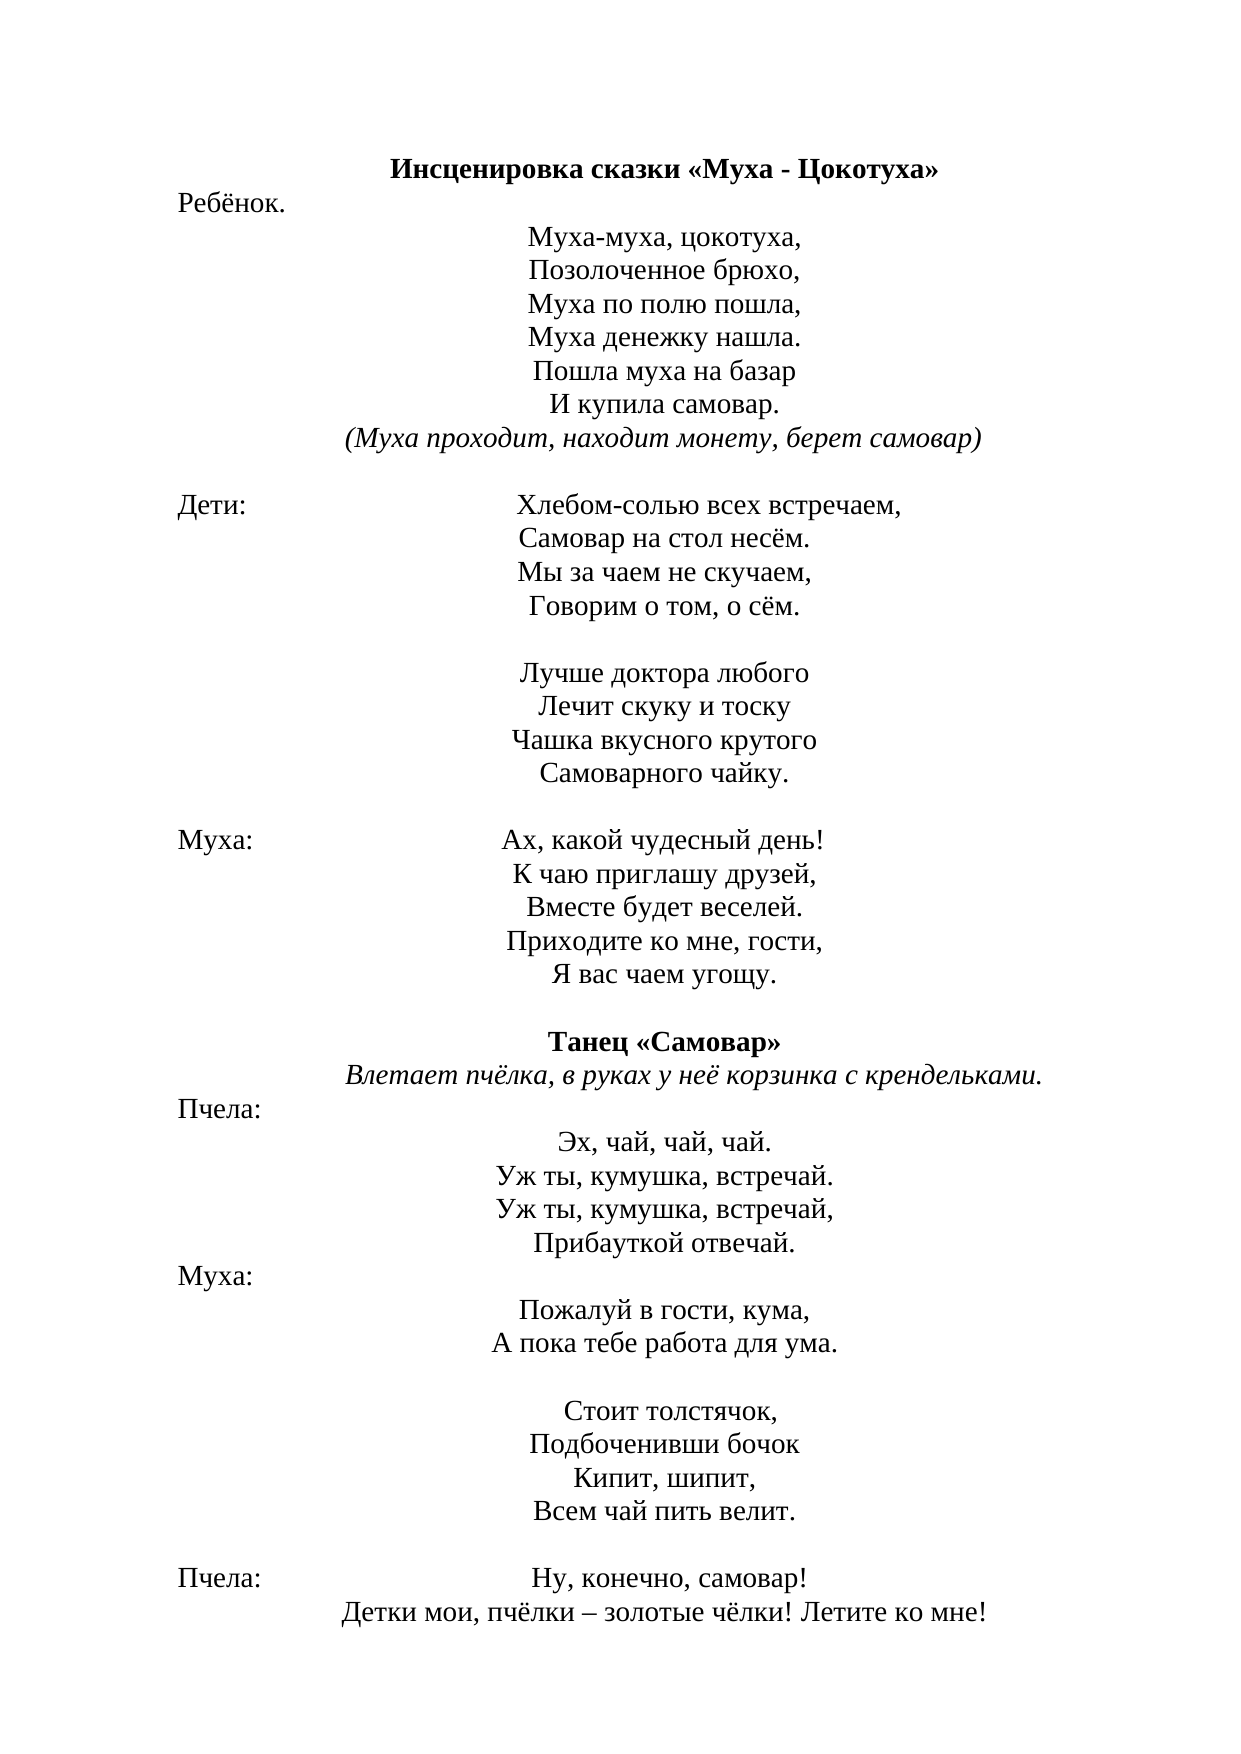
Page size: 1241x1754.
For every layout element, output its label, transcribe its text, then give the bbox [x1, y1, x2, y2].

text Эх, чай, чай, чай. [177, 1124, 1152, 1158]
text Влетает пчёлка, в руках у неё корзинка с крендельками. [177, 1057, 1152, 1091]
text Кипит, шипит, [177, 1460, 1152, 1493]
text К чаю приглашу друзей, [177, 856, 1152, 889]
text Ребёнок. [177, 185, 1152, 219]
text Пожалуй в гости, кума, [177, 1292, 1152, 1326]
text Дети: Хлебом-солью всех встречаем, [177, 487, 1152, 521]
text Танец «Самовар» [177, 1024, 1152, 1057]
text Муха по полю пошла, [177, 286, 1152, 319]
text (Муха проходит, находит монету, берет самовар) [177, 420, 1152, 453]
text Муха: Ах, какой чудесный день! [177, 822, 1152, 856]
text И купила самовар. [177, 386, 1152, 420]
text Инсценировка сказки «Муха - Цокотуха» [177, 152, 1152, 185]
text Чашка вкусного крутого [177, 722, 1152, 755]
text Муха денежку нашла. [177, 319, 1152, 353]
text Говорим о том, о сём. [177, 588, 1152, 621]
text Лечит скуку и тоску [177, 688, 1152, 722]
text Уж ты, кумушка, встречай, [177, 1191, 1152, 1225]
text Уж ты, кумушка, встречай. [177, 1158, 1152, 1191]
text Вместе будет веселей. [177, 889, 1152, 923]
text Позолоченное брюхо, [177, 252, 1152, 286]
text Приходите ко мне, гости, [177, 923, 1152, 957]
text Лучше доктора любого [177, 655, 1152, 688]
text Пошла муха на базар [177, 353, 1152, 386]
text Всем чай пить велит. [177, 1493, 1152, 1527]
text Прибауткой отвечай. [177, 1225, 1152, 1258]
text Самоварного чайку. [177, 755, 1152, 789]
text А пока тебе работа для ума. [177, 1326, 1152, 1359]
text Мы за чаем не скучаем, [177, 554, 1152, 588]
text Подбоченивши бочок [177, 1426, 1152, 1460]
text Пчела: Ну, конечно, самовар! [177, 1560, 1152, 1594]
text Муха: [177, 1258, 1152, 1292]
text Я вас чаем угощу. [177, 957, 1152, 990]
text Детки мои, пчёлки – золотые чёлки! Летите ко мне! [177, 1594, 1152, 1627]
text Стоит толстячок, [177, 1393, 1152, 1426]
text Самовар на стол несём. [177, 521, 1152, 554]
text Муха-муха, цокотуха, [177, 219, 1152, 252]
text Пчела: [177, 1091, 1152, 1124]
